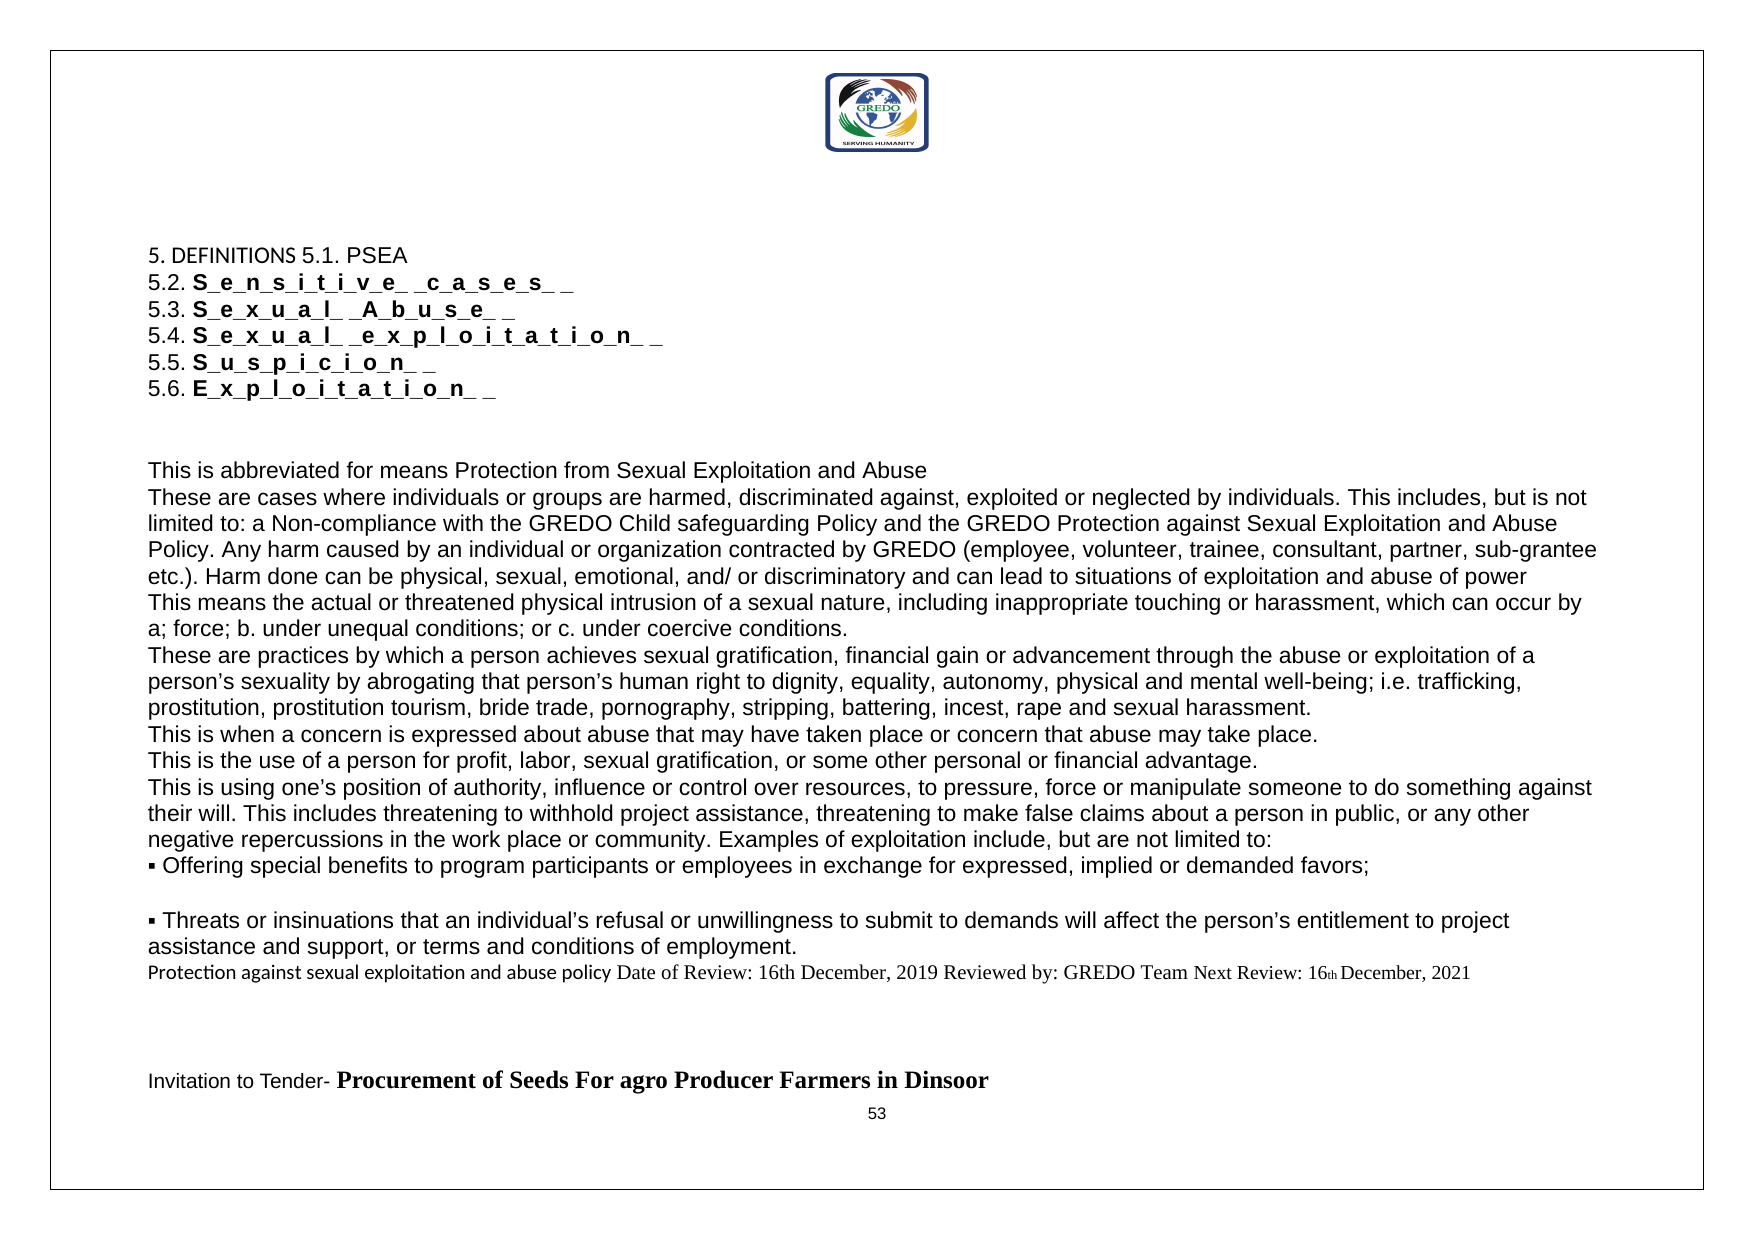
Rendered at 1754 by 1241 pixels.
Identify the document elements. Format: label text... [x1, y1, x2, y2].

text This is abbreviated for means Protection from Sexual Exploitation and Abuse [148, 457, 1606, 483]
text 5.3. S_e_x_u_a_l_ _A_b_u_s_e_ _ [148, 296, 1606, 322]
text 5. DEFINITIONS 5.1. PSEA [148, 240, 1606, 269]
text This is the use of a person for profit, labor, sexual gratification, or some other personal or financial advantage. [148, 747, 1606, 773]
text 5.4. S_e_x_u_a_l_ _e_x_p_l_o_i_t_a_t_i_o_n_ _ [148, 322, 1606, 348]
text These are cases where individuals or groups are harmed, discriminated against, exploited or neglected by individuals. This includes, but is not limited to: a Non-compliance with the GREDO Child safeguarding Policy and the GREDO Protection against Sexual Exploitation and Abuse Policy. Any harm caused by an individual or organization contracted by GREDO (employee, volunteer, trainee, consultant, partner, sub-grantee etc.). Harm done can be physical, sexual, emotional, and/ or discriminatory and can lead to situations of exploitation and abuse of power [148, 483, 1606, 589]
text 5.2. S_e_n_s_i_t_i_v_e_ _c_a_s_e_s_ _ [148, 269, 1606, 296]
picture [825, 73, 929, 152]
text This is when a concern is expressed about abuse that may have taken place or concern that abuse may take place. [148, 721, 1606, 747]
text This means the actual or threatened physical intrusion of a sexual nature, including inappropriate touching or harassment, which can occur by a; force; b. under unequal conditions; or c. under coercive conditions. [148, 589, 1606, 642]
text ▪ Offering special benefits to program participants or employees in exchange for expressed, implied or demanded favors; [148, 852, 1606, 879]
text This is using one’s position of authority, influence or control over resources, to pressure, force or manipulate someone to do something against their will. This includes threatening to withhold project assistance, threatening to make false claims about a person in public, or any other negative repercussions in the work place or community. Examples of exploitation include, but are not limited to: [148, 773, 1606, 852]
text ▪ Threats or insinuations that an individual’s refusal or unwillingness to submit to demands will affect the person’s entitlement to project assistance and support, or terms and conditions of employment. [148, 907, 1606, 959]
text 5.5. S_u_s_p_i_c_i_o_n_ _ [148, 348, 1606, 375]
text Protection against sexual exploitation and abuse policy Date of Review: 16th December, 2019 Reviewed by: GREDO Team Next Review: 16th December, 2021 [148, 959, 1606, 985]
text 5.6. E_x_p_l_o_i_t_a_t_i_o_n_ _ [148, 375, 1606, 401]
text These are practices by which a person achieves sexual gratification, financial gain or advancement through the abuse or exploitation of a person’s sexuality by abrogating that person’s human right to dignity, equality, autonomy, physical and mental well-being; i.e. trafficking, prostitution, prostitution tourism, bride trade, pornography, stripping, battering, incest, rape and sexual harassment. [148, 642, 1606, 721]
